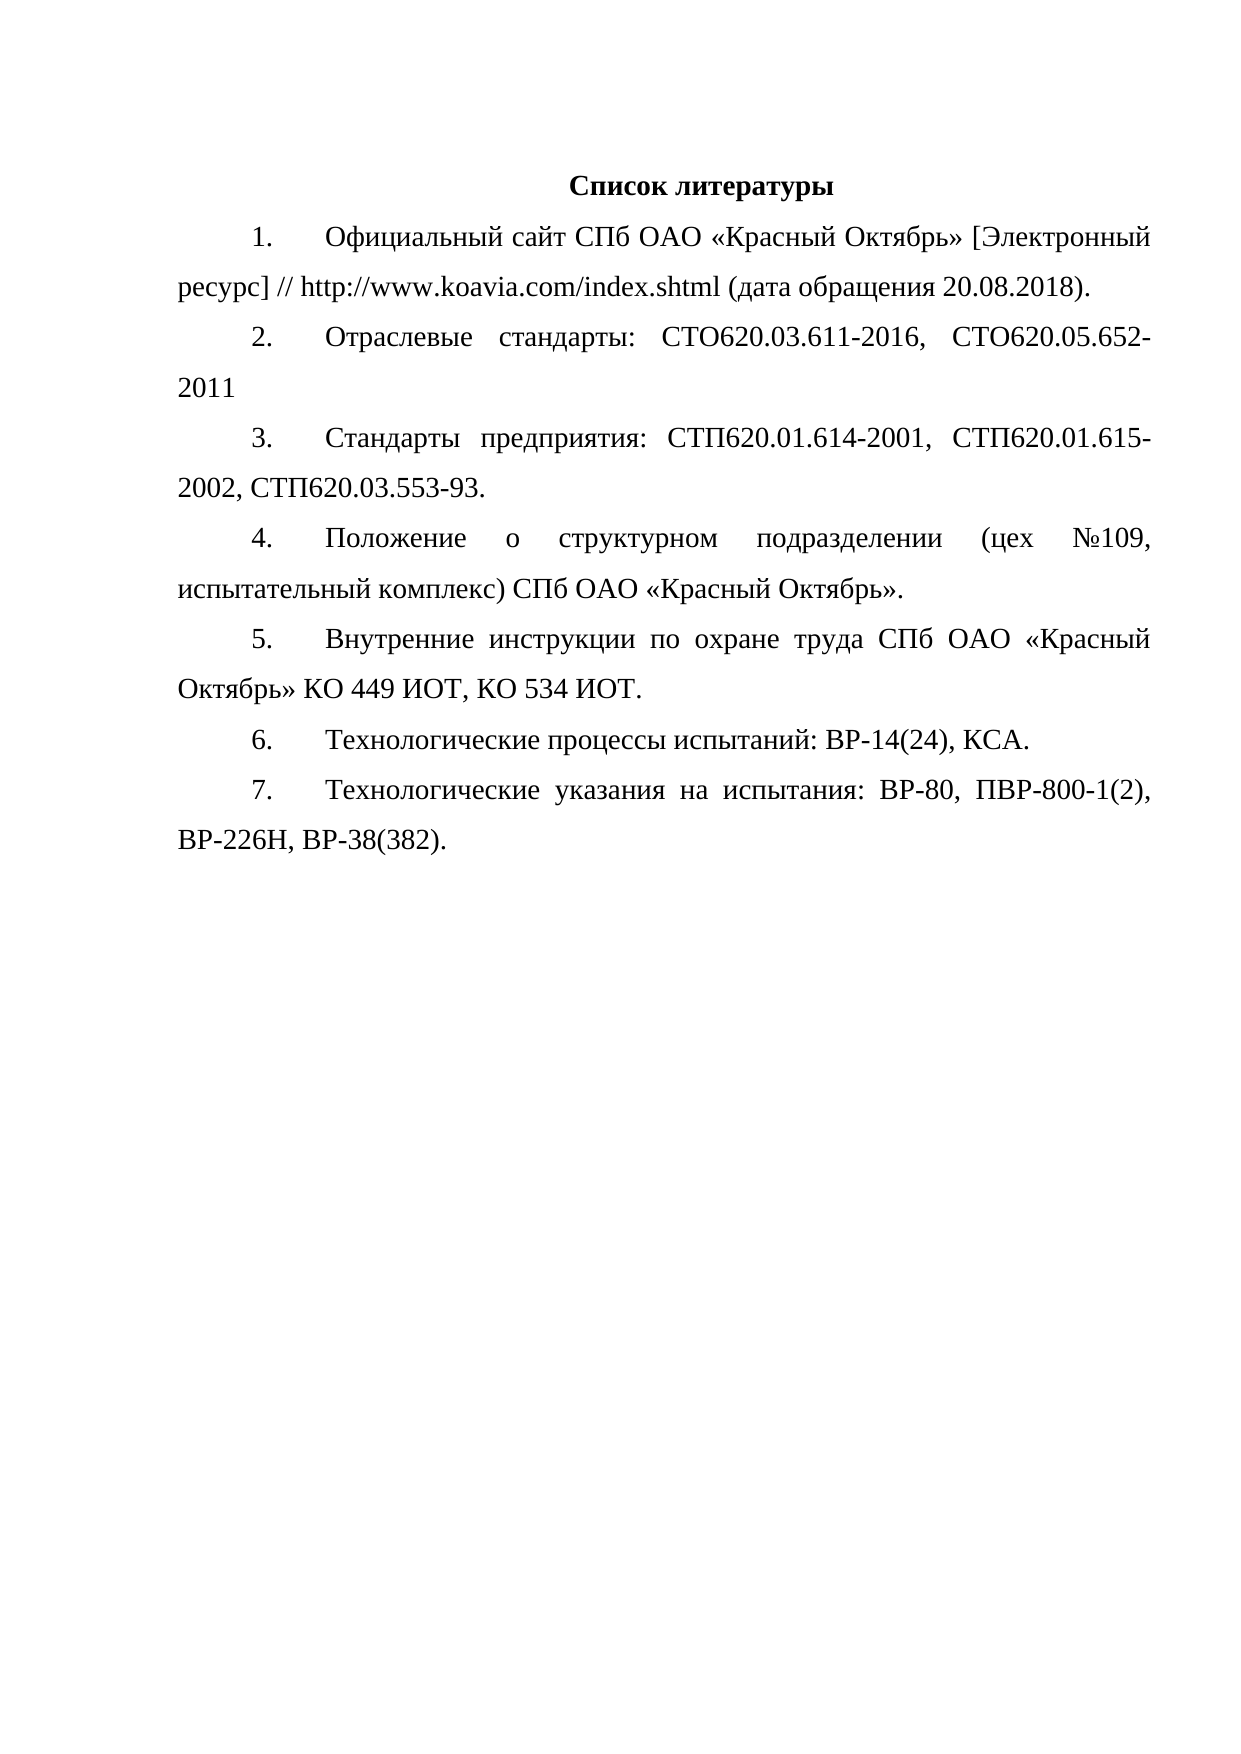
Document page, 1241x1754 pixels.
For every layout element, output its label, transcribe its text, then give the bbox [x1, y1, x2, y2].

list Внутренние инструкции по охране труда СПб ОАО «Красный Октябрь» КО 449 ИОТ, КО 534 ИОТ. [177, 621, 1152, 705]
list Технологические указания на испытания: ВР-80, ПВР-800-1(2), ВР-226Н, ВР-38(382). [177, 772, 1152, 856]
list Официальный сайт СПб ОАО «Красный Октябрь» [Электронный ресурс] // http://www.koavia.com/index.shtml (дата обращения 20.08.2018). [177, 219, 1152, 303]
text Список литературы [177, 168, 1152, 202]
list Отраслевые стандарты: СТО620.03.611-2016, СТО620.05.652-2011 [177, 319, 1152, 403]
list Положение о структурном подразделении (цех №109, испытательный комплекс) СПб ОАО «Красный Октябрь». [177, 521, 1152, 604]
list Стандарты предприятия: СТП620.01.614-2001, СТП620.01.615-2002, СТП620.03.553-93. [177, 420, 1152, 504]
list Технологические процессы испытаний: ВР-14(24), КСА. [177, 722, 1152, 755]
